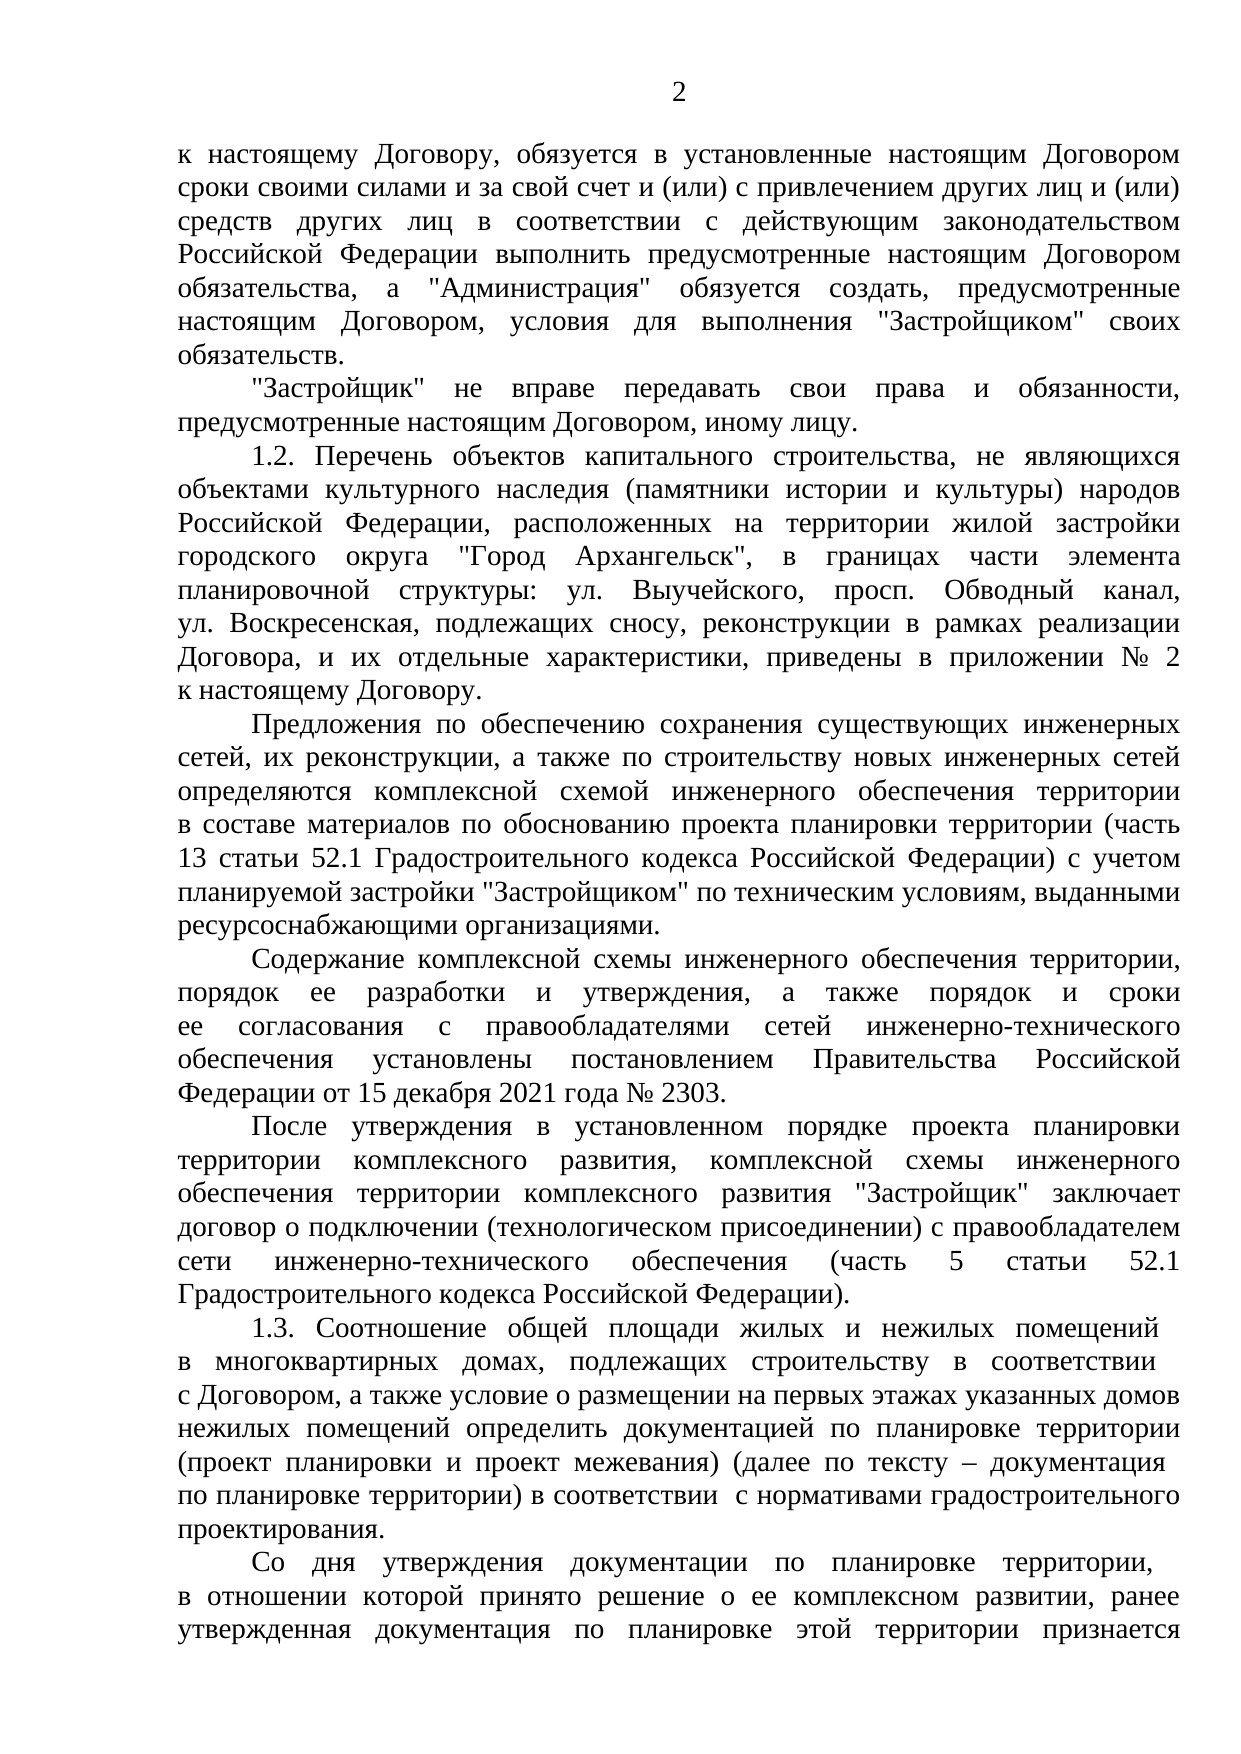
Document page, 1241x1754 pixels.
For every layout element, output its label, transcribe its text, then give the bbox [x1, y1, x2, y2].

text Содержание комплексной схемы инженерного обеспечения территории, порядок ее разработки и утверждения, а также порядок и сроки ее согласования с правообладателями сетей инженерно-технического обеспечения установлены постановлением Правительства Российской Федерации от 15 декабря 2021 года № 2303. [177, 941, 1181, 1108]
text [177, 1544, 1181, 1645]
text 1.2. Перечень объектов капитального строительства, не являющихся объектами культурного наследия (памятники истории и культуры) народов Российской Федерации, расположенных на территории жилой застройки городского округа "Город Архангельск", в границах части элемента планировочной структуры: ул. Выучейского, просп. Обводный канал, ул. Воскресенская, подлежащих сносу, реконструкции в рамках реализации Договора, и их отдельные характеристики, приведены в приложении № 2 к настоящему Договору. [177, 438, 1181, 706]
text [177, 136, 1181, 371]
text После утверждения в установленном порядке проекта планировки территории комплексного развития, комплексной схемы инженерного обеспечения территории комплексного развития "Застройщик" заключает договор о подключении (технологическом присоединении) с правообладателем сети инженерно-технического обеспечения (часть 5 статьи 52.1 Градостроительного кодекса Российской Федерации). [177, 1108, 1181, 1310]
text "Застройщик" не вправе передавать свои права и обязанности, предусмотренные настоящим Договором, иному лицу. [177, 371, 1181, 438]
text Предложения по обеспечению сохранения существующих инженерных сетей, их реконструкции, а также по строительству новых инженерных сетей определяются комплексной схемой инженерного обеспечения территории в составе материалов по обоснованию проекта планировки территории (часть 13 статьи 52.1 Градостроительного кодекса Российской Федерации) с учетом планируемой застройки "Застройщиком" по техническим условиям, выданными ресурсоснабжающими организациями. [177, 706, 1181, 941]
text 1.3. Соотношение общей площади жилых и нежилых помещений в многоквартирных домах, подлежащих строительству в соответствии с Договором, а также условие о размещении на первых этажах указанных домов нежилых помещений определить документацией по планировке территории (проект планировки и проект межевания) (далее по тексту – документация по планировке территории) в соответствии с нормативами градостроительного проектирования. [177, 1310, 1181, 1544]
